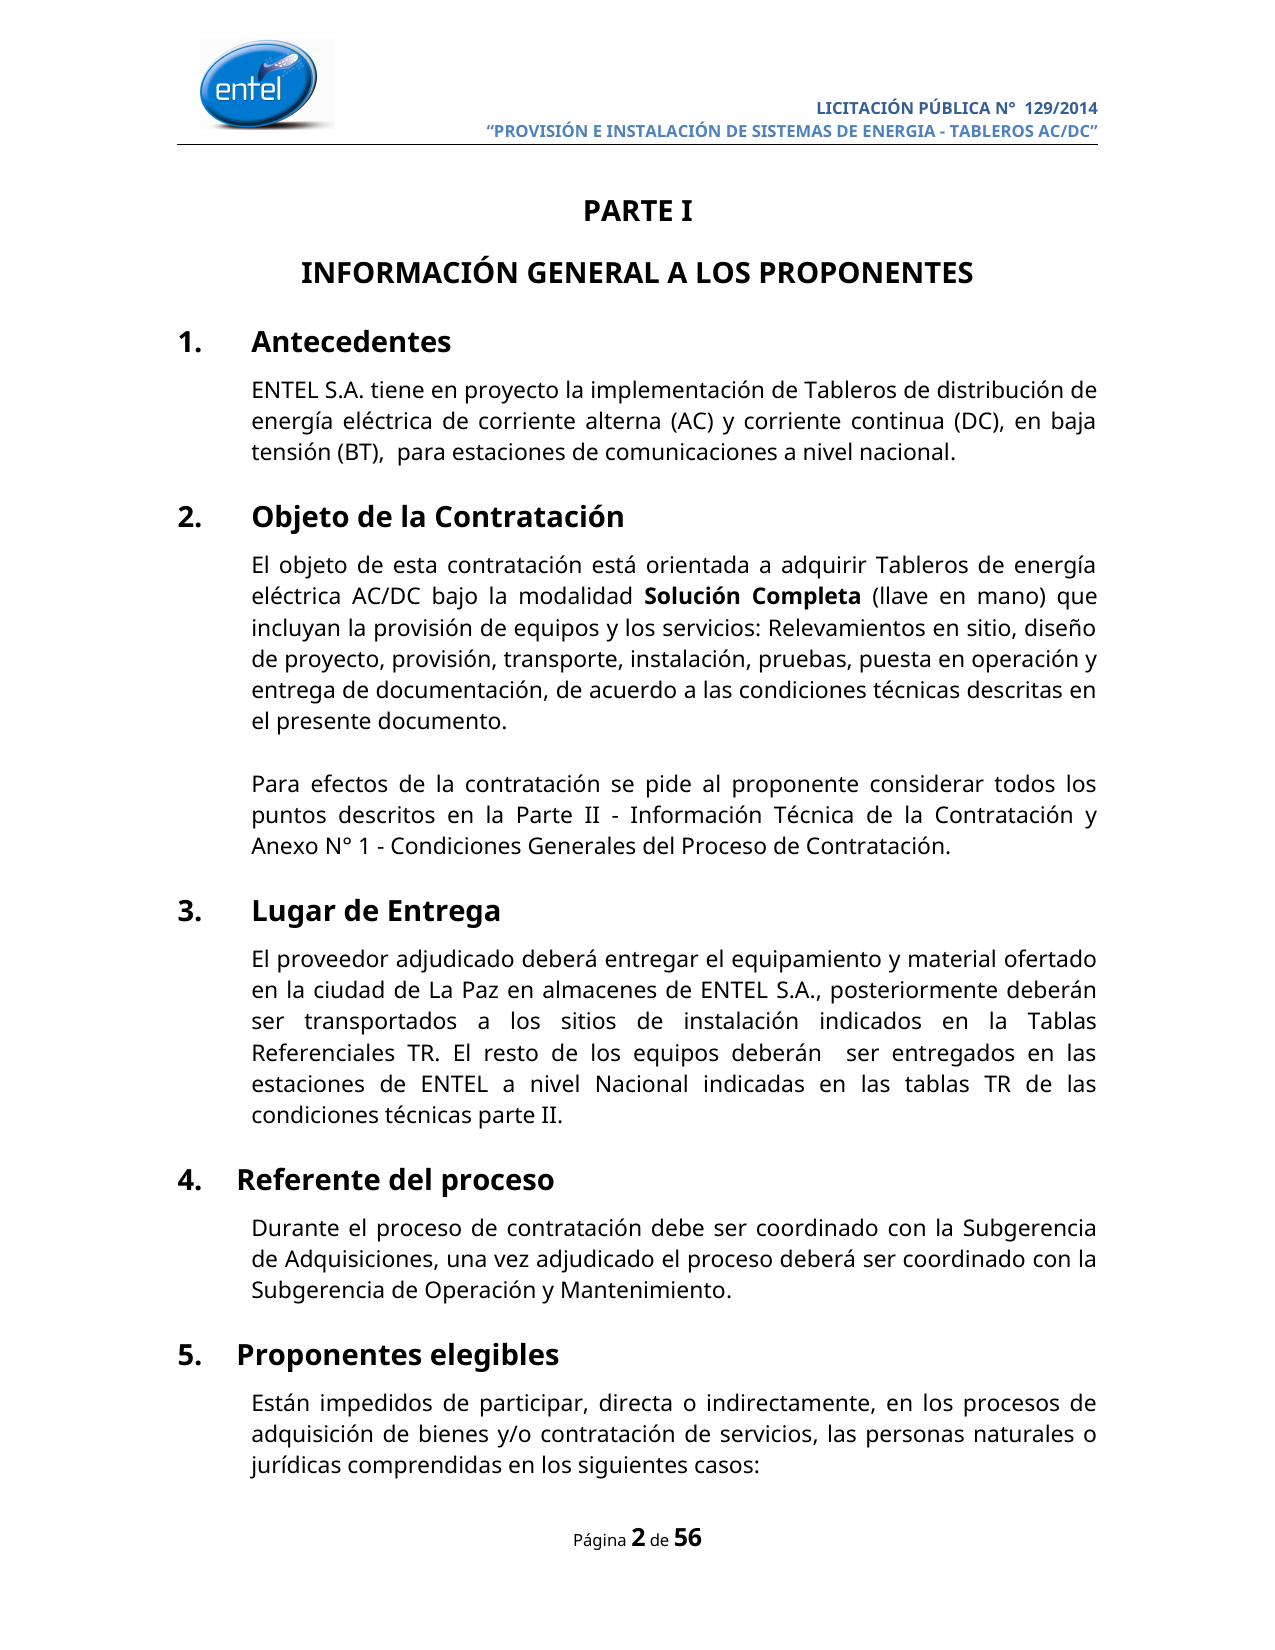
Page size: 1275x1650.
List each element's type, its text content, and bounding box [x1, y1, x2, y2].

list Antecedentes [177, 322, 1098, 361]
text PARTE I [177, 190, 1098, 230]
picture [199, 38, 335, 130]
text ENTEL S.A. tiene en proyecto la implementación de Tableros de distribución de energía eléctrica de corriente alterna (AC) y corriente continua (DC), en baja tensión (BT), para estaciones de comunicaciones a nivel nacional. [251, 374, 1098, 468]
list Lugar de Entrega [177, 891, 1098, 930]
list Referente del proceso [177, 1159, 1098, 1199]
text El objeto de esta contratación está orientada a adquirir Tableros de energía eléctrica AC/DC bajo la modalidad Solución Completa (llave en mano) que incluyan la provisión de equipos y los servicios: Relevamientos en sitio, diseño de proyecto, provisión, transporte, instalación, pruebas, puesta en operación y entrega de documentación, de acuerdo a las condiciones técnicas descritas en el presente documento. [251, 549, 1098, 736]
text Durante el proceso de contratación debe ser coordinado con la Subgerencia de Adquisiciones, una vez adjudicado el proceso deberá ser coordinado con la Subgerencia de Operación y Mantenimiento. [251, 1212, 1098, 1305]
text El proveedor adjudicado deberá entregar el equipamiento y material ofertado en la ciudad de La Paz en almacenes de ENTEL S.A., posteriormente deberán ser transportados a los sitios de instalación indicados en la Tablas Referenciales TR. El resto de los equipos deberán ser entregados en las estaciones de ENTEL a nivel Nacional indicadas en las tablas TR de las condiciones técnicas parte II. [251, 943, 1098, 1130]
text INFORMACIÓN GENERAL A LOS PROPONENTES [177, 253, 1098, 292]
text Para efectos de la contratación se pide al proponente considerar todos los puntos descritos en la Parte II - Información Técnica de la Contratación y Anexo N° 1 - Condiciones Generales del Proceso de Contratación. [251, 768, 1098, 861]
text Están impedidos de participar, directa o indirectamente, en los procesos de adquisición de bienes y/o contratación de servicios, las personas naturales o jurídicas comprendidas en los siguientes casos: [251, 1387, 1098, 1481]
list Objeto de la Contratación [177, 497, 1098, 536]
list Proponentes elegibles [177, 1334, 1098, 1374]
